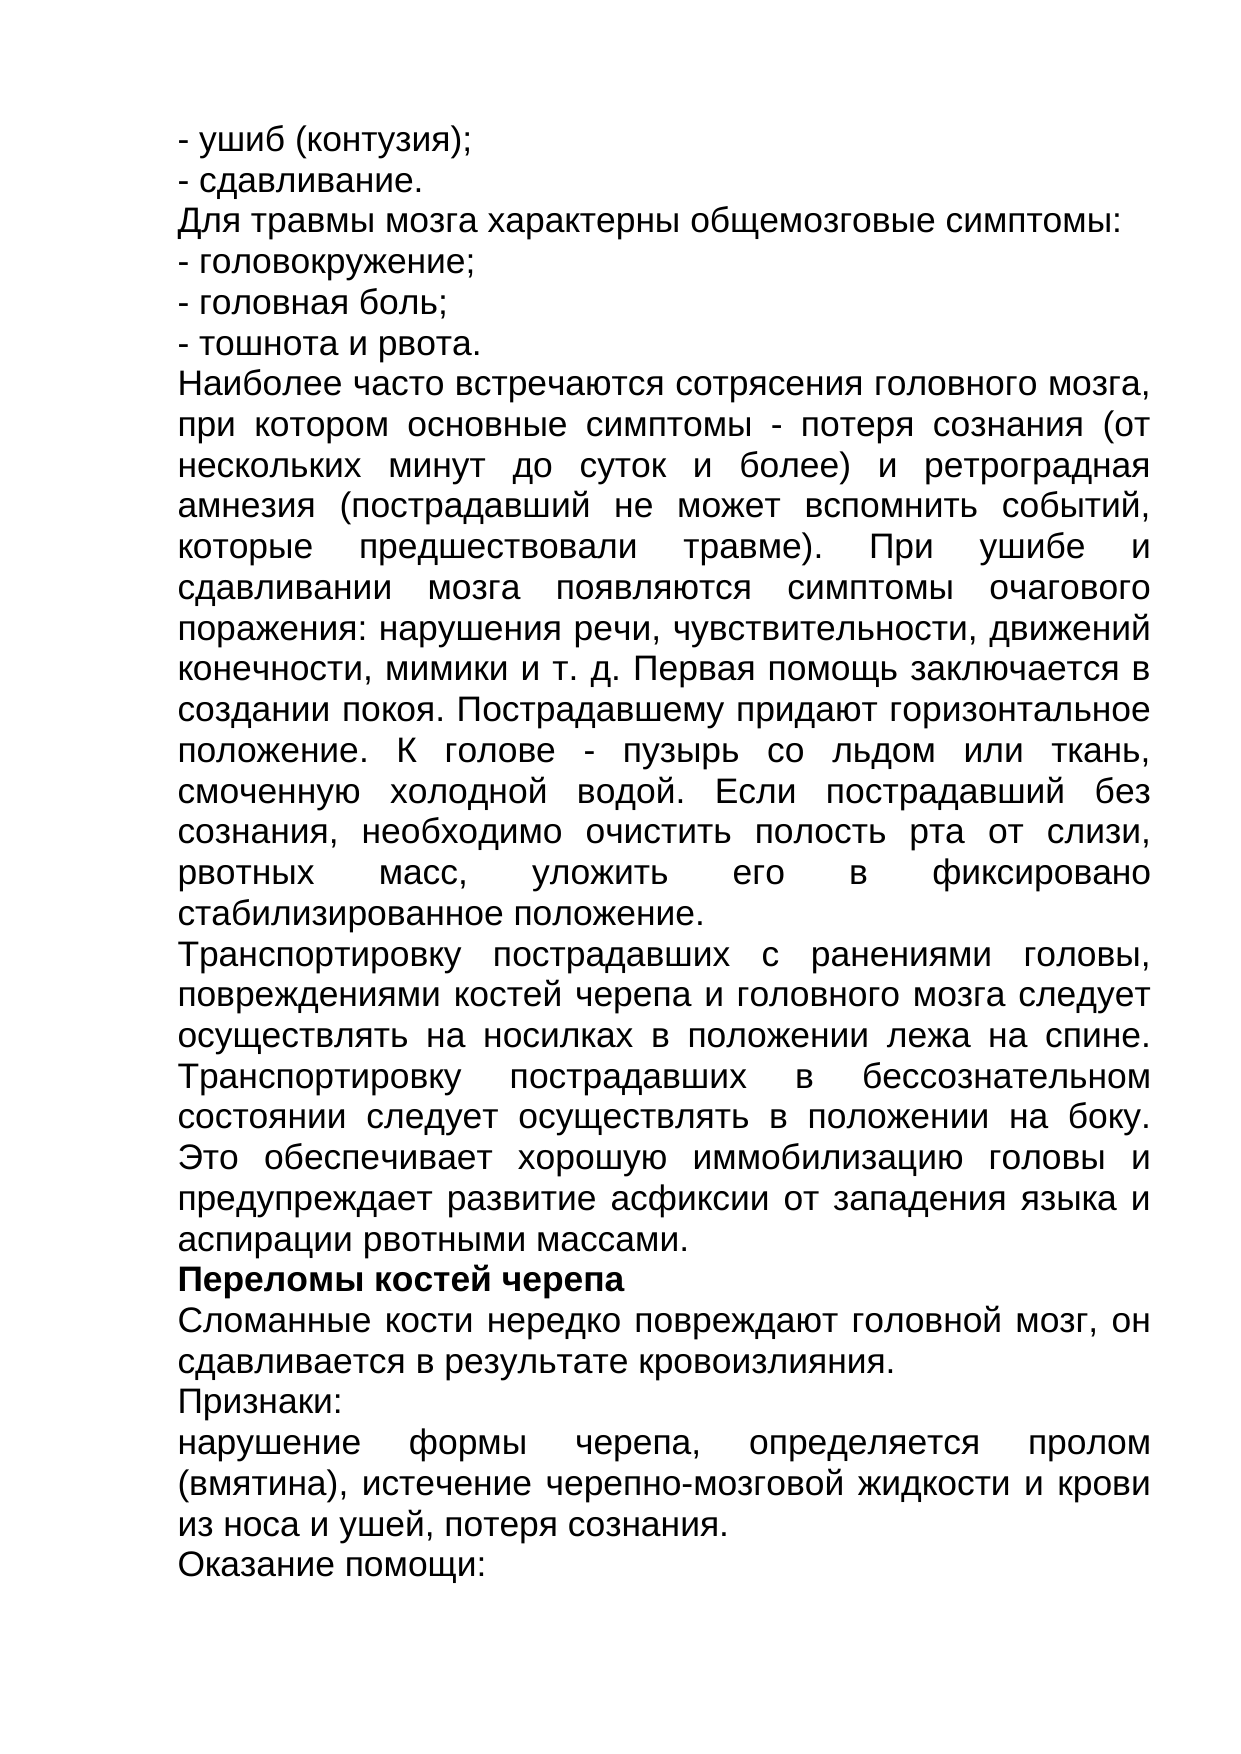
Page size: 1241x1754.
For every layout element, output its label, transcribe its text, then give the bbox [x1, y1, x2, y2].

text - головная боль; [177, 281, 1152, 322]
text Для травмы мозга характерны общемозговые симптомы: [177, 199, 1152, 240]
text Транспортировку пострадавших с ранениями головы, повреждениями костей черепа и головного мозга следует осуществлять на носилках в положении лежа на спине. Транспортировку пострадавших в бессознательном состоянии следует осуществлять в положении на боку. Это обеспечивает хорошую иммобилизацию головы и предупреждает развитие асфиксии от западения языка и аспирации рвотными массами. [177, 933, 1152, 1258]
text нарушение формы черепа, определяется пролом (вмятина), истечение черепно-мозговой жидкости и крови из носа и ушей, потеря сознания. [177, 1421, 1152, 1544]
text - головокружение; [177, 240, 1152, 281]
text Признаки: [177, 1381, 1152, 1421]
text - сдавливание. [177, 159, 1152, 199]
text Оказание помощи: [177, 1544, 1152, 1584]
text Сломанные кости нередко повреждают головной мозг, он сдавливается в результате кровоизлияния. [177, 1299, 1152, 1381]
text - ушиб (контузия); [177, 118, 1152, 159]
text Переломы костей черепа [177, 1258, 1152, 1299]
text - тошнота и рвота. [177, 322, 1152, 362]
text Наиболее часто встречаются сотрясения головного мозга, при котором основные симптомы - потеря сознания (от нескольких минут до суток и более) и ретроградная амнезия (пострадавший не может вспомнить событий, которые предшествовали травме). При ушибе и сдавливании мозга появляются симптомы очагового поражения: нарушения речи, чувствительности, движений конечности, мимики и т. д. Первая помощь заключается в создании покоя. Пострадавшему придают горизонтальное положение. К голове - пузырь со льдом или ткань, смоченную холодной водой. Если пострадавший без сознания, необходимо очистить полость рта от слизи, рвотных масс, уложить его в фиксировано стабилизированное положение. [177, 362, 1152, 933]
